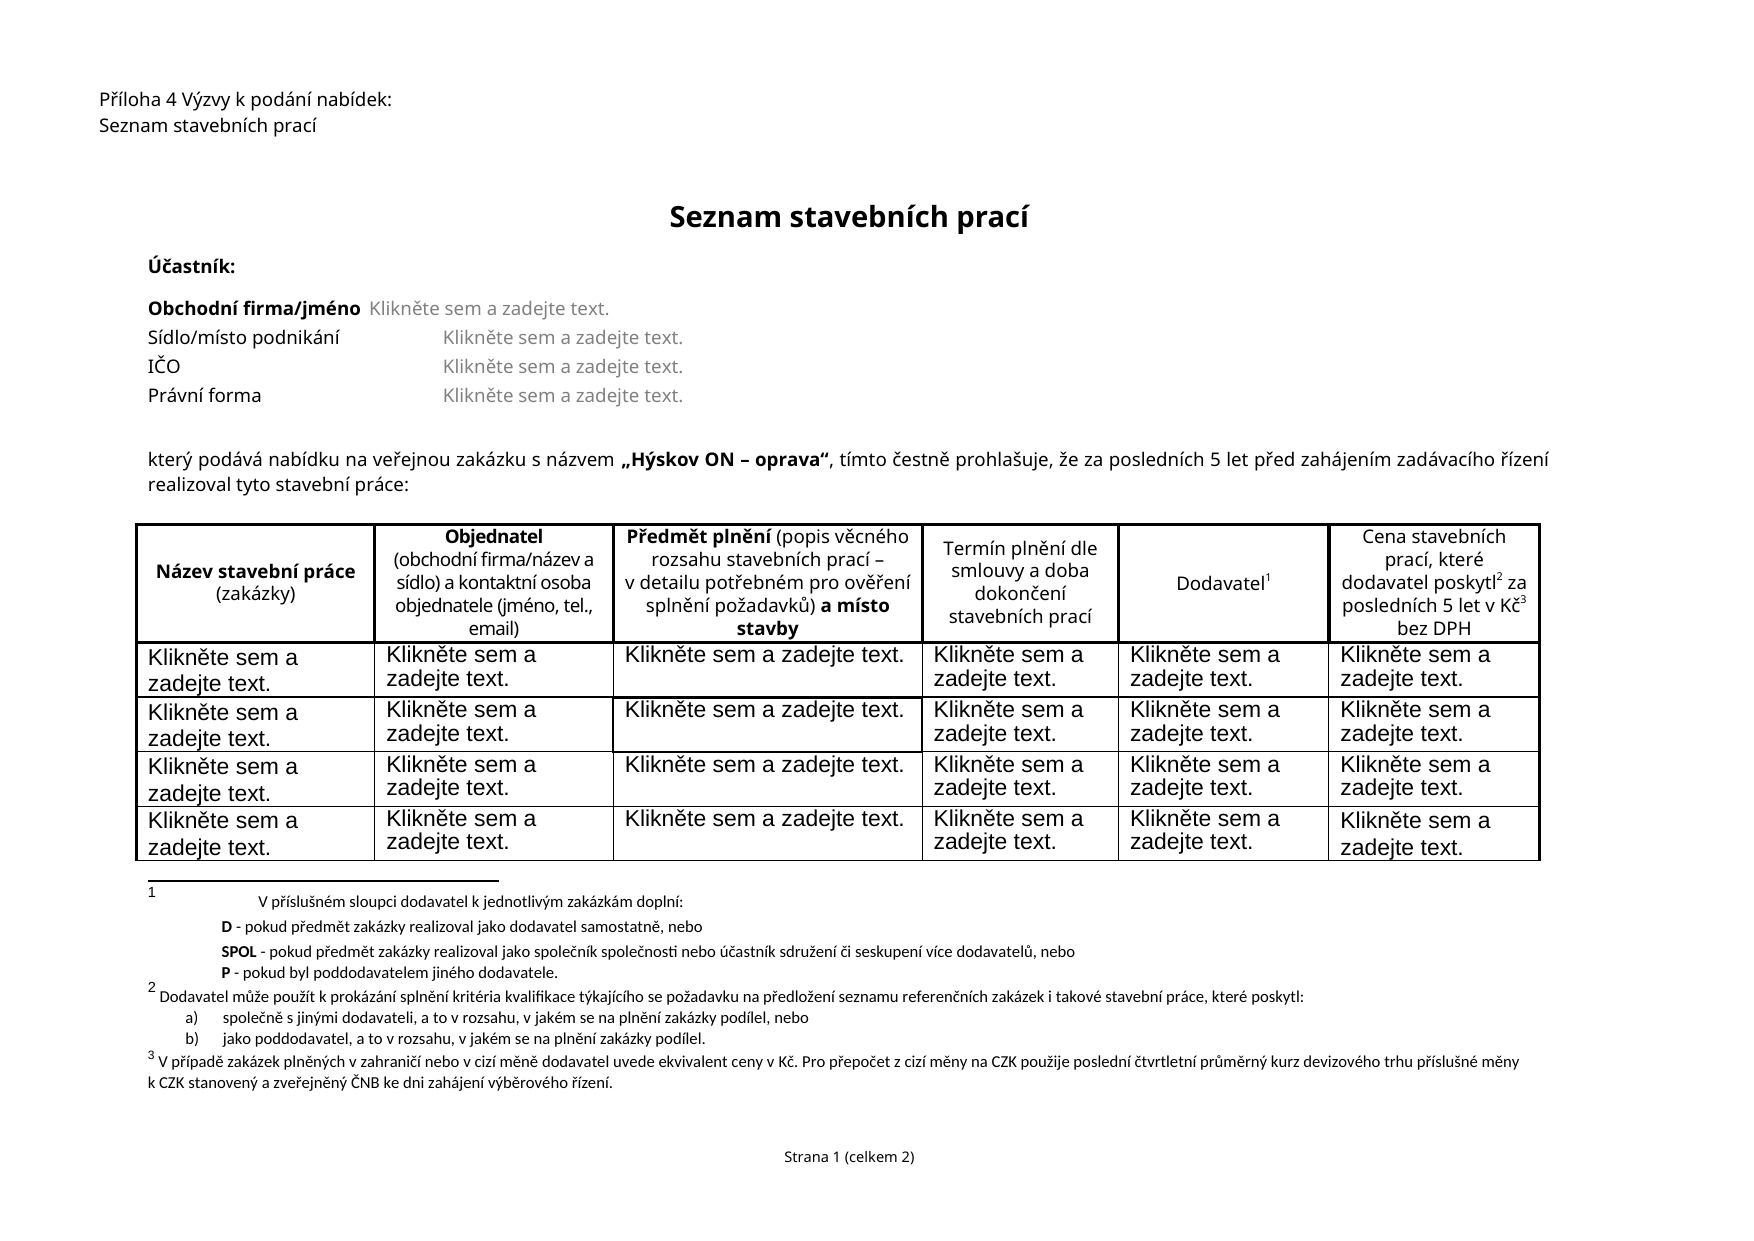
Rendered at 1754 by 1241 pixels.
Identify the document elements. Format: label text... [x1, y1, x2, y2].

table_header Termín plnění dle smlouvy a doba dokončení stavebních prací [924, 526, 1117, 641]
text Sídlo/místo podnikání [148, 321, 1551, 350]
text Právní forma [148, 379, 1551, 408]
table_header Objednatel (obchodní firma/název a sídlo) a kontaktní osoba objednatele (jméno, tel., email) [376, 526, 612, 641]
text Obchodní firma/jméno [148, 292, 1551, 321]
table_header Předmět plnění (popis věcného rozsahu stavebních prací – v detailu potřebném pro ověření splnění požadavků) a místo stavby [615, 526, 921, 641]
text který podává nabídku na veřejnou zakázku s názvem „Hýskov ON – oprava“, tímto čestně prohlašuje, že za posledních 5 let před zahájením zadávacího řízení realizoval tyto stavební práce: [148, 446, 1551, 497]
text Účastník: [148, 249, 1551, 279]
table_header Cena stavebních prací, které dodavatel poskytl za posledních 5 let v Kč bez DPH [1331, 526, 1538, 641]
title Seznam stavebních prací [148, 196, 1551, 236]
text IČO [148, 350, 1551, 379]
table_header Název stavební práce (zakázky) [138, 526, 373, 641]
table_header Dodavatel [1120, 526, 1327, 641]
